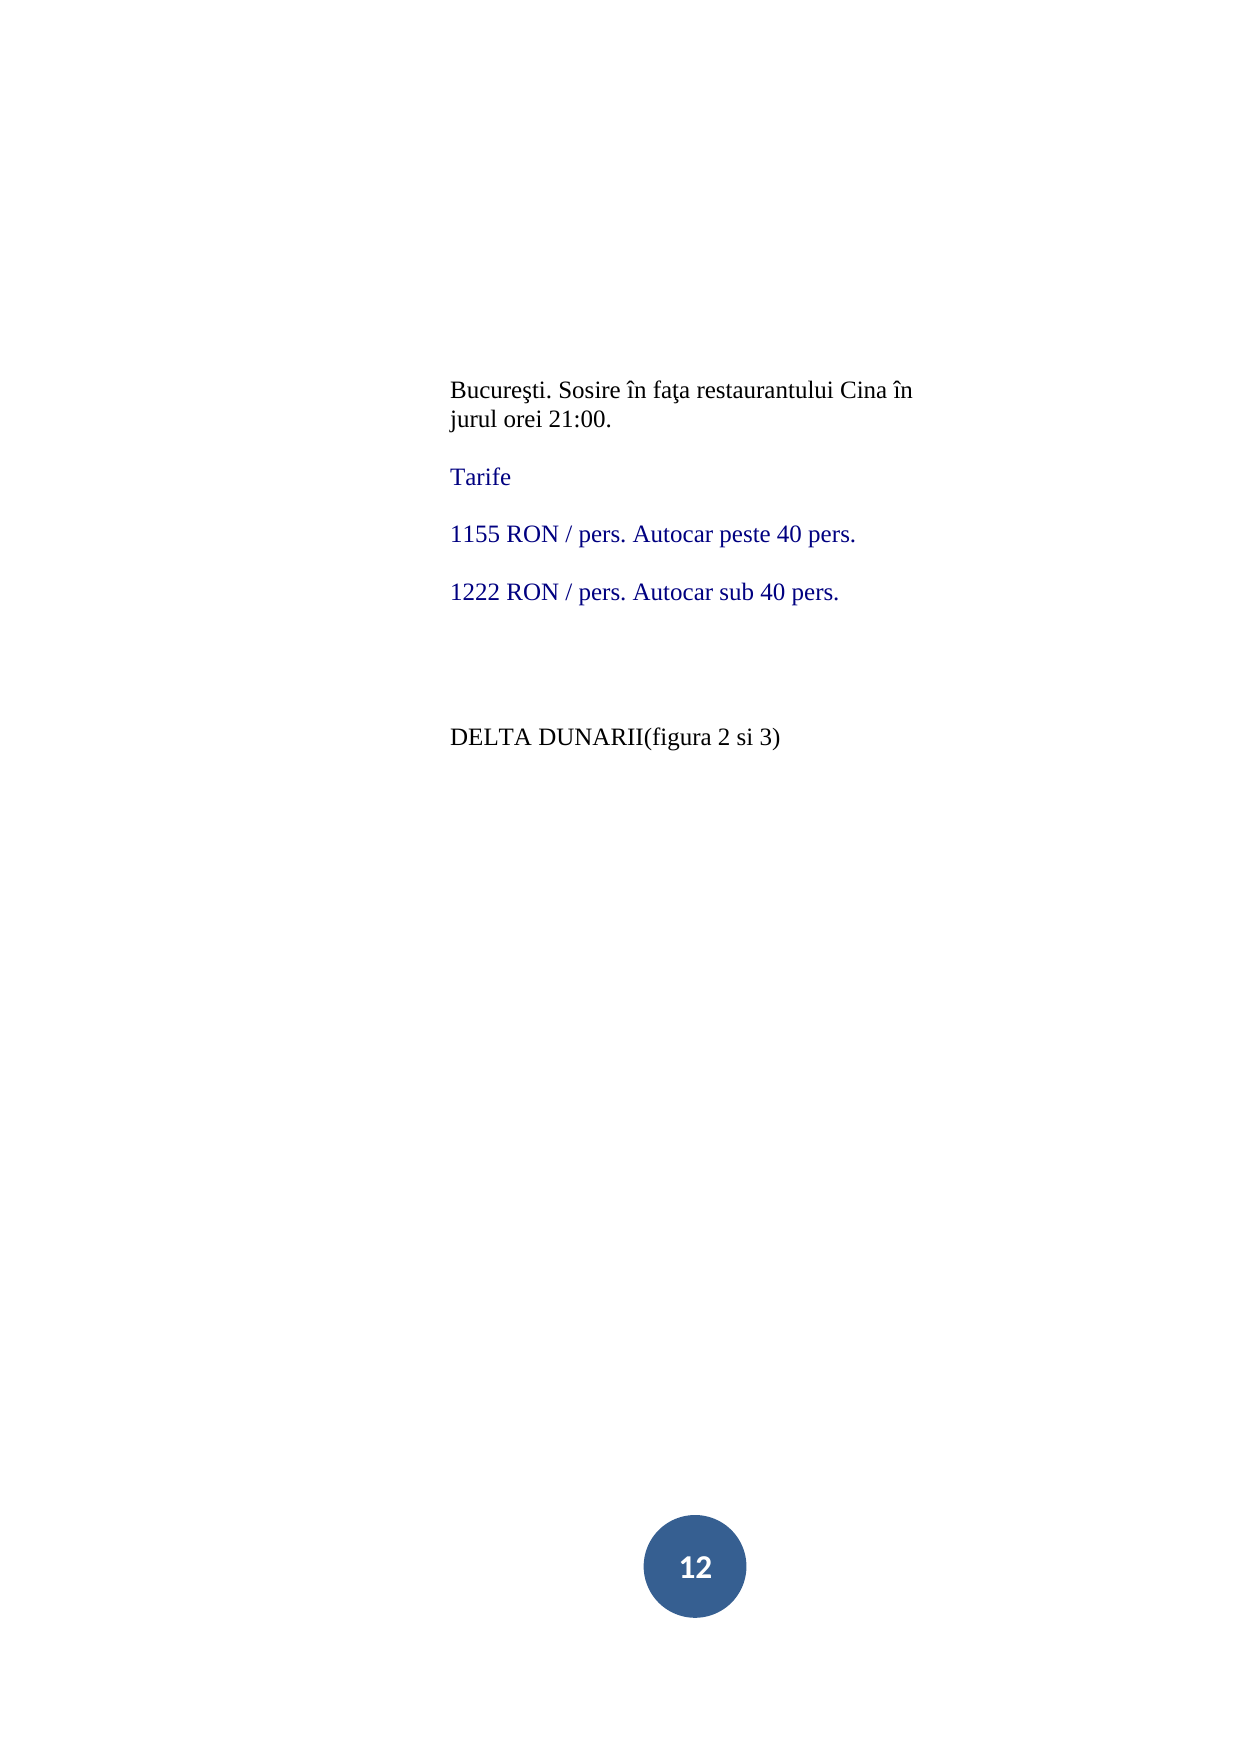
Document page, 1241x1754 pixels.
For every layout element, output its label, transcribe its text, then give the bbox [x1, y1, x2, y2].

text DELTA DUNARII(figura 2 si 3) [450, 635, 940, 865]
text 1155 RON / pers. Autocar peste 40 pers. [450, 519, 940, 548]
text Tarife [450, 462, 940, 490]
text 1222 RON / pers. Autocar sub 40 pers. [450, 577, 940, 606]
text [450, 375, 940, 432]
